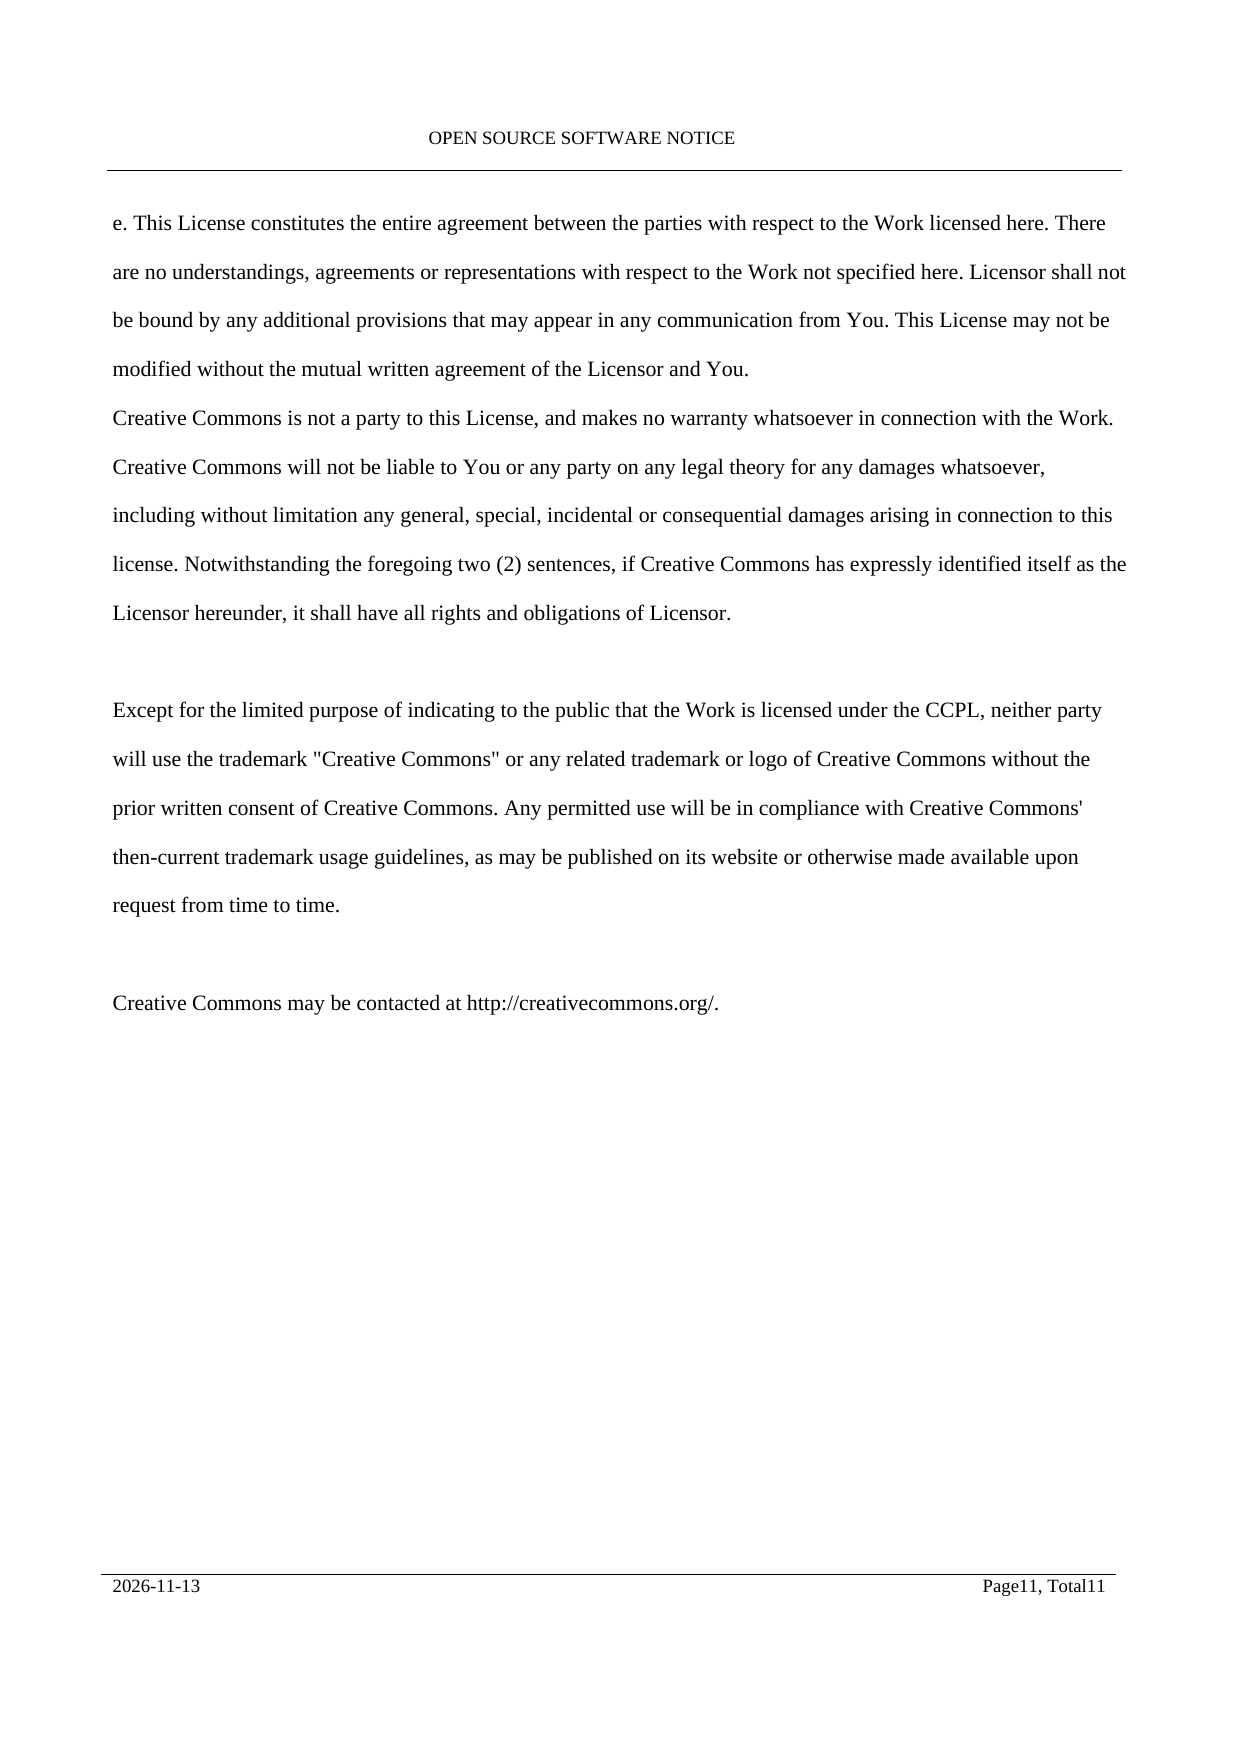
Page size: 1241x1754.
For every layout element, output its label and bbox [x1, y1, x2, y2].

text [112, 206, 1128, 1068]
